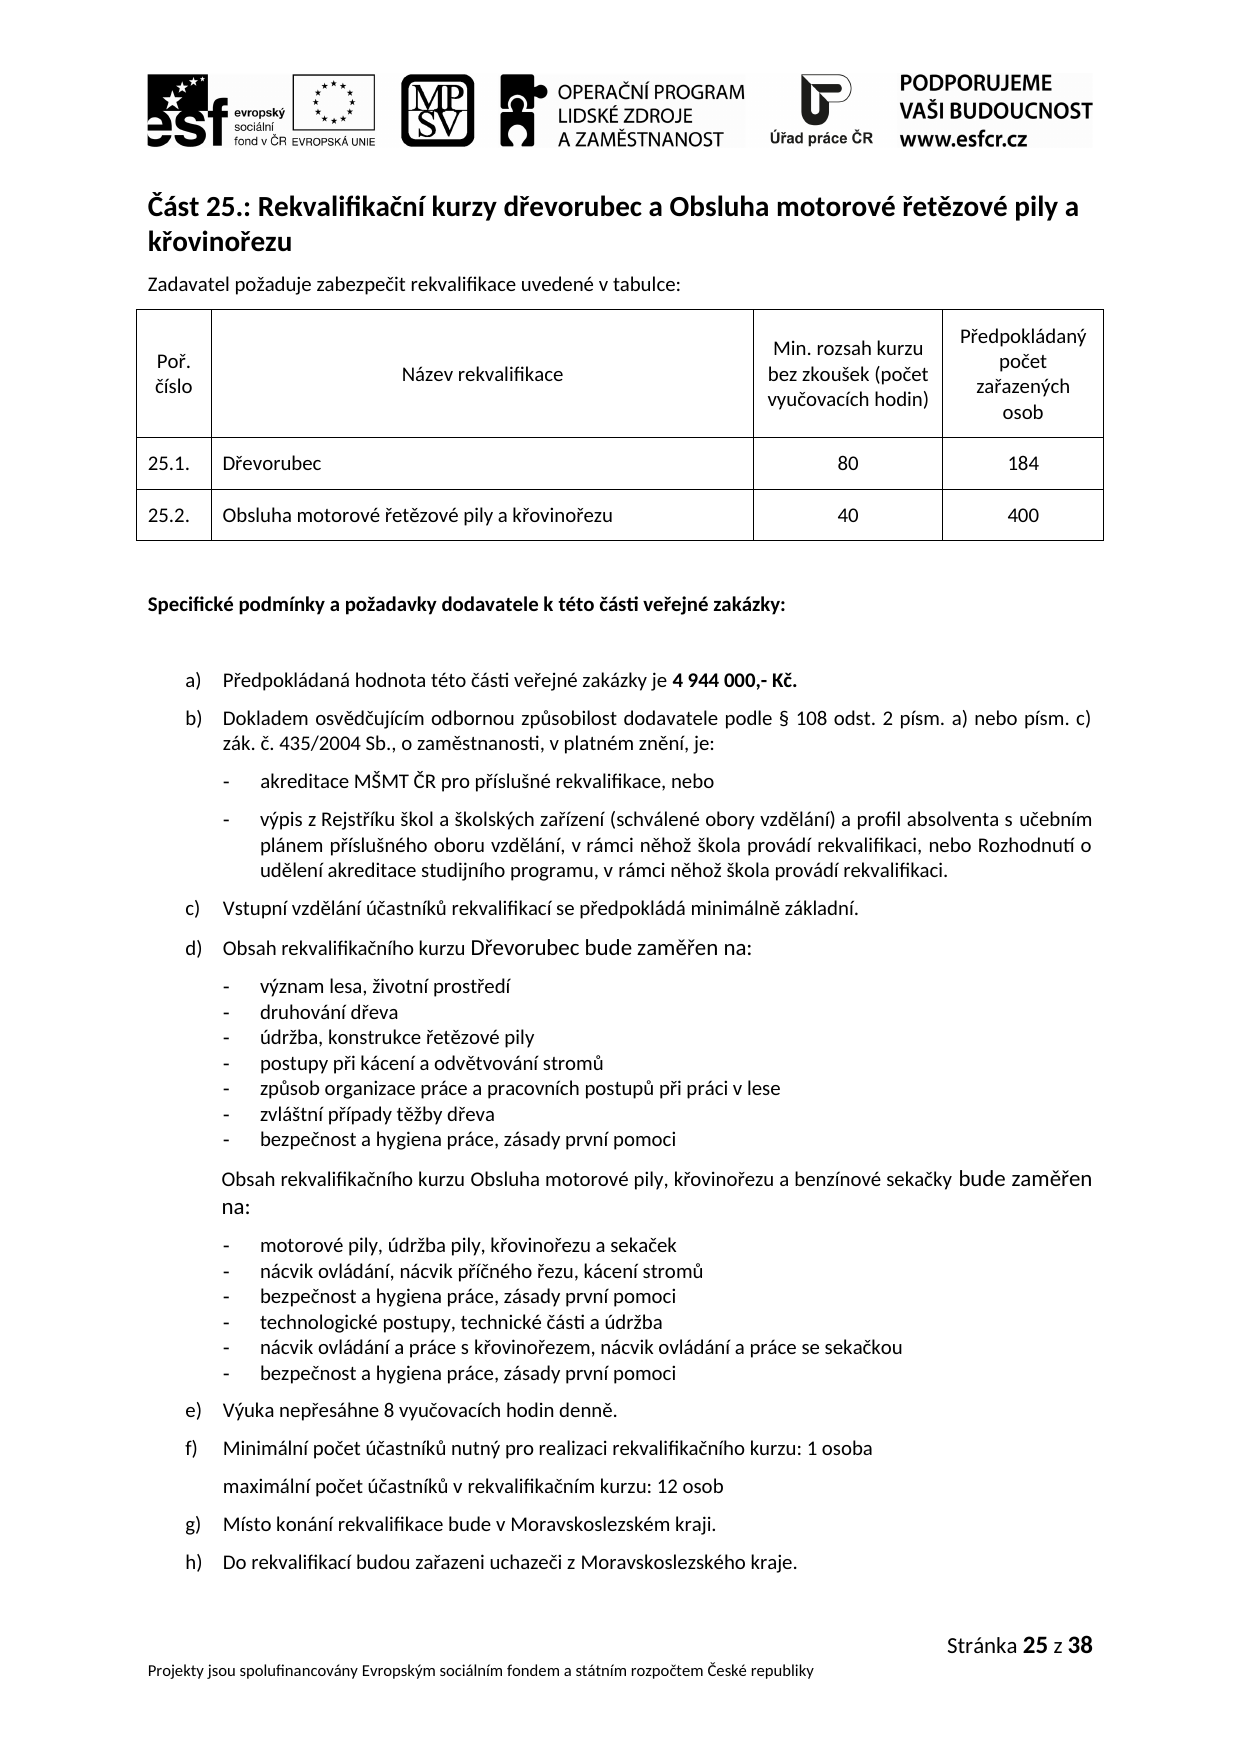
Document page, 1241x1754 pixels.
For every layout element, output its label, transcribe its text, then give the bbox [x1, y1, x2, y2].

table_cell 25.2. [137, 490, 211, 540]
list postupy při kácení a odvětvování stromů [223, 1050, 1093, 1075]
list bezpečnost a hygiena práce, zásady první pomoci [223, 1126, 1093, 1152]
table_cell 40 [754, 490, 942, 540]
list zvláštní případy těžby dřeva [223, 1101, 1093, 1126]
table_header Název rekvalifikace [212, 310, 753, 437]
text Obsah rekvalifikačního kurzu Obsluha motorové pily, křovinořezu a benzínové sekačky bude zaměřen na: [221, 1164, 1093, 1220]
table_cell 25.1. [137, 438, 211, 488]
list údržba, konstrukce řetězové pily [223, 1024, 1093, 1050]
list bezpečnost a hygiena práce, zásady první pomoci [223, 1360, 1093, 1385]
table_cell 80 [754, 438, 942, 488]
table_header Předpokládaný počet zařazených osob [943, 310, 1103, 437]
list nácvik ovládání, nácvik příčného řezu, kácení stromů [223, 1258, 1093, 1283]
list bezpečnost a hygiena práce, zásady první pomoci [223, 1283, 1093, 1309]
list výpis z Rejstříku škol a školských zařízení (schválené obory vzdělání) a profil absolventa s učebním plánem příslušného oboru vzdělání, v rámci něhož škola provádí rekvalifikaci, nebo Rozhodnutí o udělení akreditace studijního programu, v rámci něhož škola provádí rekvalifikaci. [223, 806, 1093, 883]
list Předpokládaná hodnota této části veřejné zakázky je 4 944 000,- Kč. [185, 667, 1093, 693]
table_header Min. rozsah kurzu bez zkoušek (počet vyučovacích hodin) [754, 310, 942, 437]
text Zadavatel požaduje zabezpečit rekvalifikace uvedené v tabulce: [148, 271, 1093, 297]
table_cell Dřevorubec [212, 438, 753, 488]
list Dokladem osvědčujícím odbornou způsobilost dodavatele podle § 108 odst. 2 písm. a) nebo písm. c) zák. č. 435/2004 Sb., o zaměstnanosti, v platném znění, je: [185, 705, 1093, 756]
list druhování dřeva [223, 999, 1093, 1024]
list Výuka nepřesáhne 8 vyučovacích hodin denně. [185, 1398, 1093, 1423]
text Specifické podmínky a požadavky dodavatele k této části veřejné zakázky: [148, 591, 1093, 617]
list Obsah rekvalifikačního kurzu Dřevorubec bude zaměřen na: [185, 933, 1093, 961]
list nácvik ovládání a práce s křovinořezem, nácvik ovládání a práce se sekačkou [223, 1334, 1093, 1360]
list akreditace MŠMT ČR pro příslušné rekvalifikace, nebo [223, 768, 1093, 794]
list Vstupní vzdělání účastníků rekvalifikací se předpokládá minimálně základní. [185, 895, 1093, 921]
table_cell 400 [943, 490, 1103, 540]
list Místo konání rekvalifikace bude v Moravskoslezském kraji. [185, 1511, 1093, 1537]
list technologické postupy, technické části a údržba [223, 1309, 1093, 1334]
text Část 25.: Rekvalifikační kurzy dřevorubec a Obsluha motorové řetězové pily a křovinořezu [148, 188, 1093, 259]
list maximální počet účastníků v rekvalifikačním kurzu: 12 osob [223, 1473, 1093, 1499]
list způsob organizace práce a pracovních postupů při práci v lese [223, 1075, 1093, 1101]
list význam lesa, životní prostředí [223, 974, 1093, 999]
table_header Poř. číslo [137, 310, 211, 437]
list motorové pily, údržba pily, křovinořezu a sekaček [223, 1233, 1093, 1258]
list Do rekvalifikací budou zařazeni uchazeči z Moravskoslezského kraje. [185, 1549, 1093, 1575]
table_cell 184 [943, 438, 1103, 488]
picture [147, 73, 1093, 148]
list Minimální počet účastníků nutný pro realizaci rekvalifikačního kurzu: 1 osoba [185, 1436, 1093, 1461]
table_cell Obsluha motorové řetězové pily a křovinořezu [212, 490, 753, 540]
